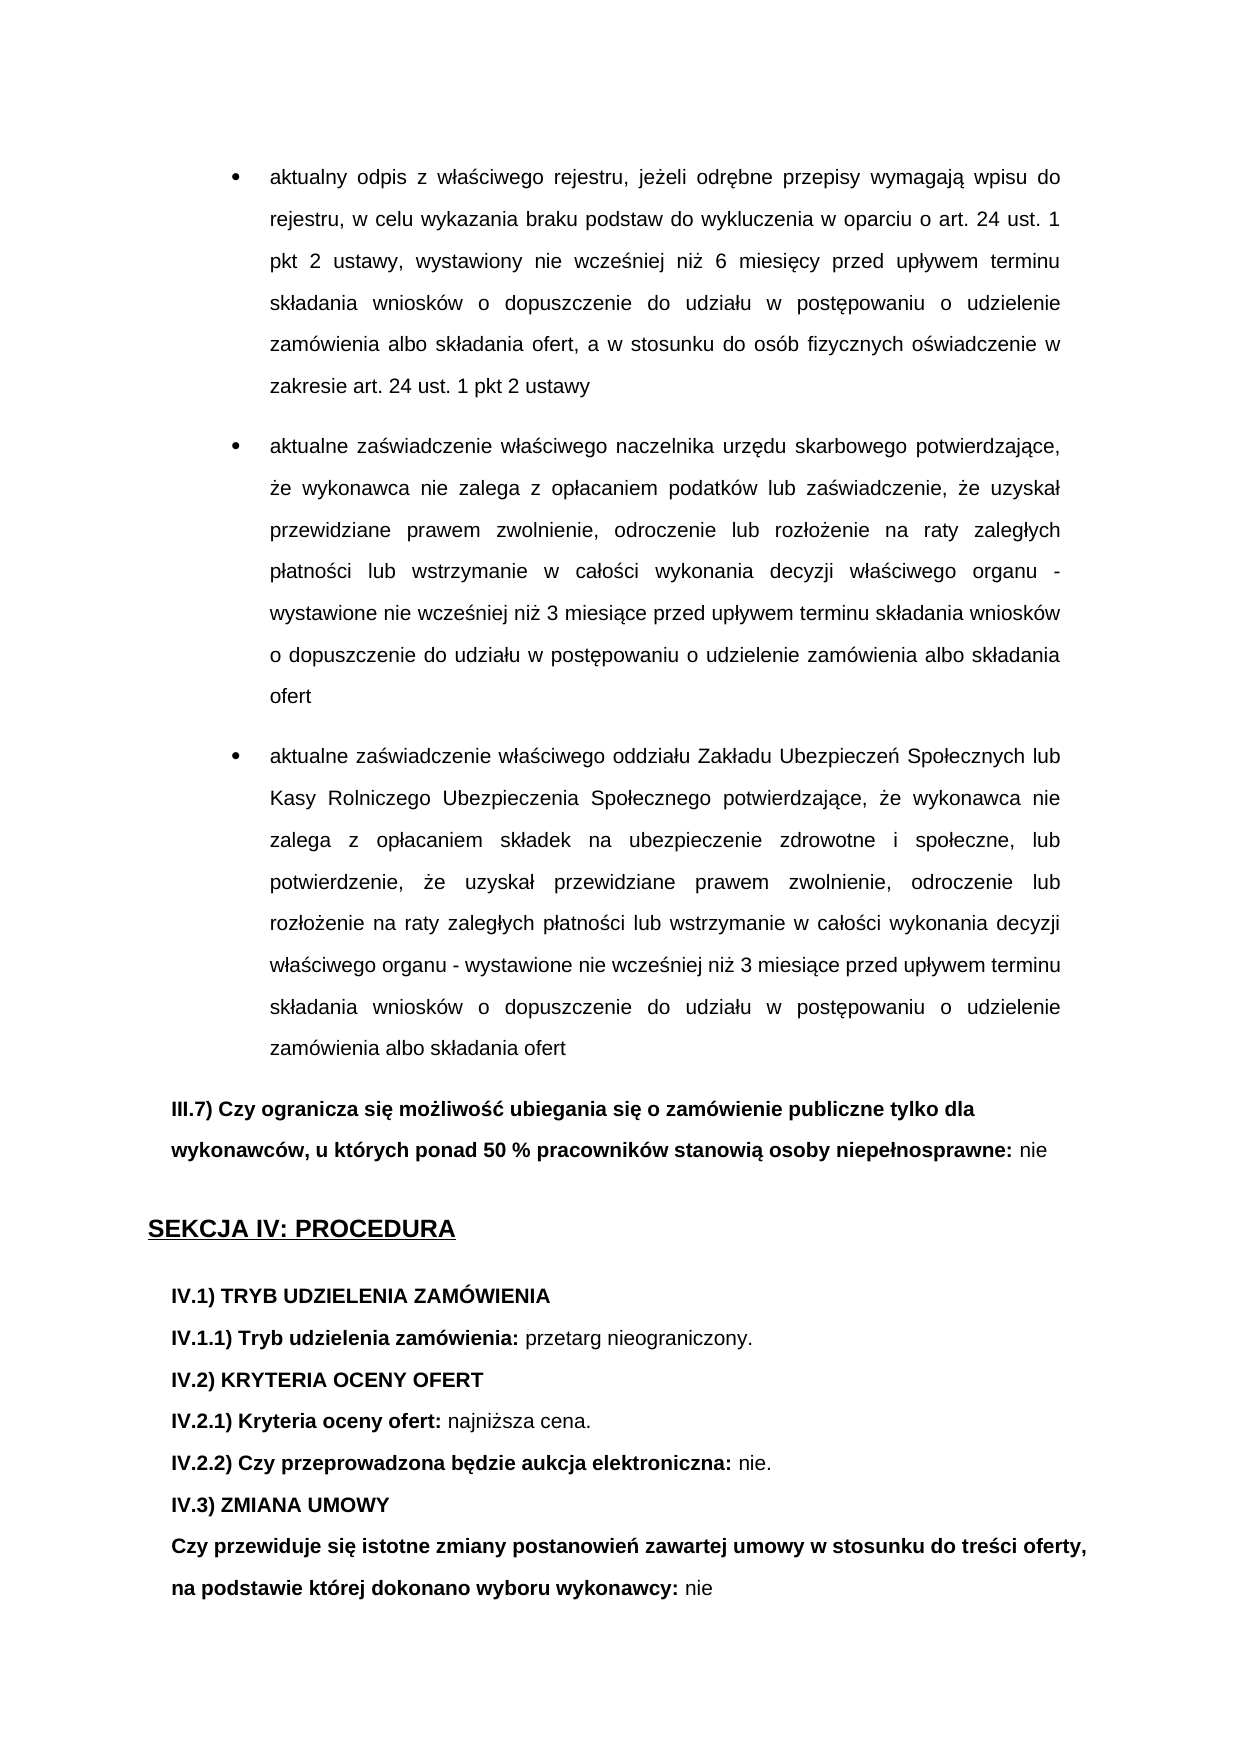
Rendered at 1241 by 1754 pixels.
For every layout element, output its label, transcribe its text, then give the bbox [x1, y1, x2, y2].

text III.7) Czy ogranicza się możliwość ubiegania się o zamówienie publiczne tylko dla wykonawców, u których ponad 50 % pracowników stanowią osoby niepełnosprawne: nie [171, 1079, 1093, 1162]
text Czy przewiduje się istotne zmiany postanowień zawartej umowy w stosunku do treści oferty, na podstawie której dokonano wyboru wykonawcy: nie [171, 1516, 1093, 1600]
text SEKCJA IV: PROCEDURA [148, 1201, 1093, 1243]
text IV.3) ZMIANA UMOWY [171, 1475, 1093, 1516]
list aktualne zaświadczenie właściwego naczelnika urzędu skarbowego potwierdzające, że wykonawca nie zalega z opłacaniem podatków lub zaświadczenie, że uzyskał przewidziane prawem zwolnienie, odroczenie lub rozłożenie na raty zaległych płatności lub wstrzymanie w całości wykonania decyzji właściwego organu - wystawione nie wcześniej niż 3 miesiące przed upływem terminu składania wniosków o dopuszczenie do udziału w postępowaniu o udzielenie zamówienia albo składania ofert [232, 416, 1061, 708]
text IV.2.2) Czy przeprowadzona będzie aukcja elektroniczna: nie. [171, 1433, 1093, 1475]
list aktualne zaświadczenie właściwego oddziału Zakładu Ubezpieczeń Społecznych lub Kasy Rolniczego Ubezpieczenia Społecznego potwierdzające, że wykonawca nie zalega z opłacaniem składek na ubezpieczenie zdrowotne i społeczne, lub potwierdzenie, że uzyskał przewidziane prawem zwolnienie, odroczenie lub rozłożenie na raty zaległych płatności lub wstrzymanie w całości wykonania decyzji właściwego organu - wystawione nie wcześniej niż 3 miesiące przed upływem terminu składania wniosków o dopuszczenie do udziału w postępowaniu o udzielenie zamówienia albo składania ofert [232, 727, 1061, 1060]
list aktualny odpis z właściwego rejestru, jeżeli odrębne przepisy wymagają wpisu do rejestru, w celu wykazania braku podstaw do wykluczenia w oparciu o art. 24 ust. 1 pkt 2 ustawy, wystawiony nie wcześniej niż 6 miesięcy przed upływem terminu składania wniosków o dopuszczenie do udziału w postępowaniu o udzielenie zamówienia albo składania ofert, a w stosunku do osób fizycznych oświadczenie w zakresie art. 24 ust. 1 pkt 2 ustawy [232, 148, 1061, 398]
text IV.2) KRYTERIA OCENY OFERT [171, 1350, 1093, 1391]
text IV.1) TRYB UDZIELENIA ZAMÓWIENIA [171, 1266, 1093, 1308]
text IV.2.1) Kryteria oceny ofert: najniższa cena. [171, 1391, 1093, 1433]
text IV.1.1) Tryb udzielenia zamówienia: przetarg nieograniczony. [171, 1308, 1093, 1350]
